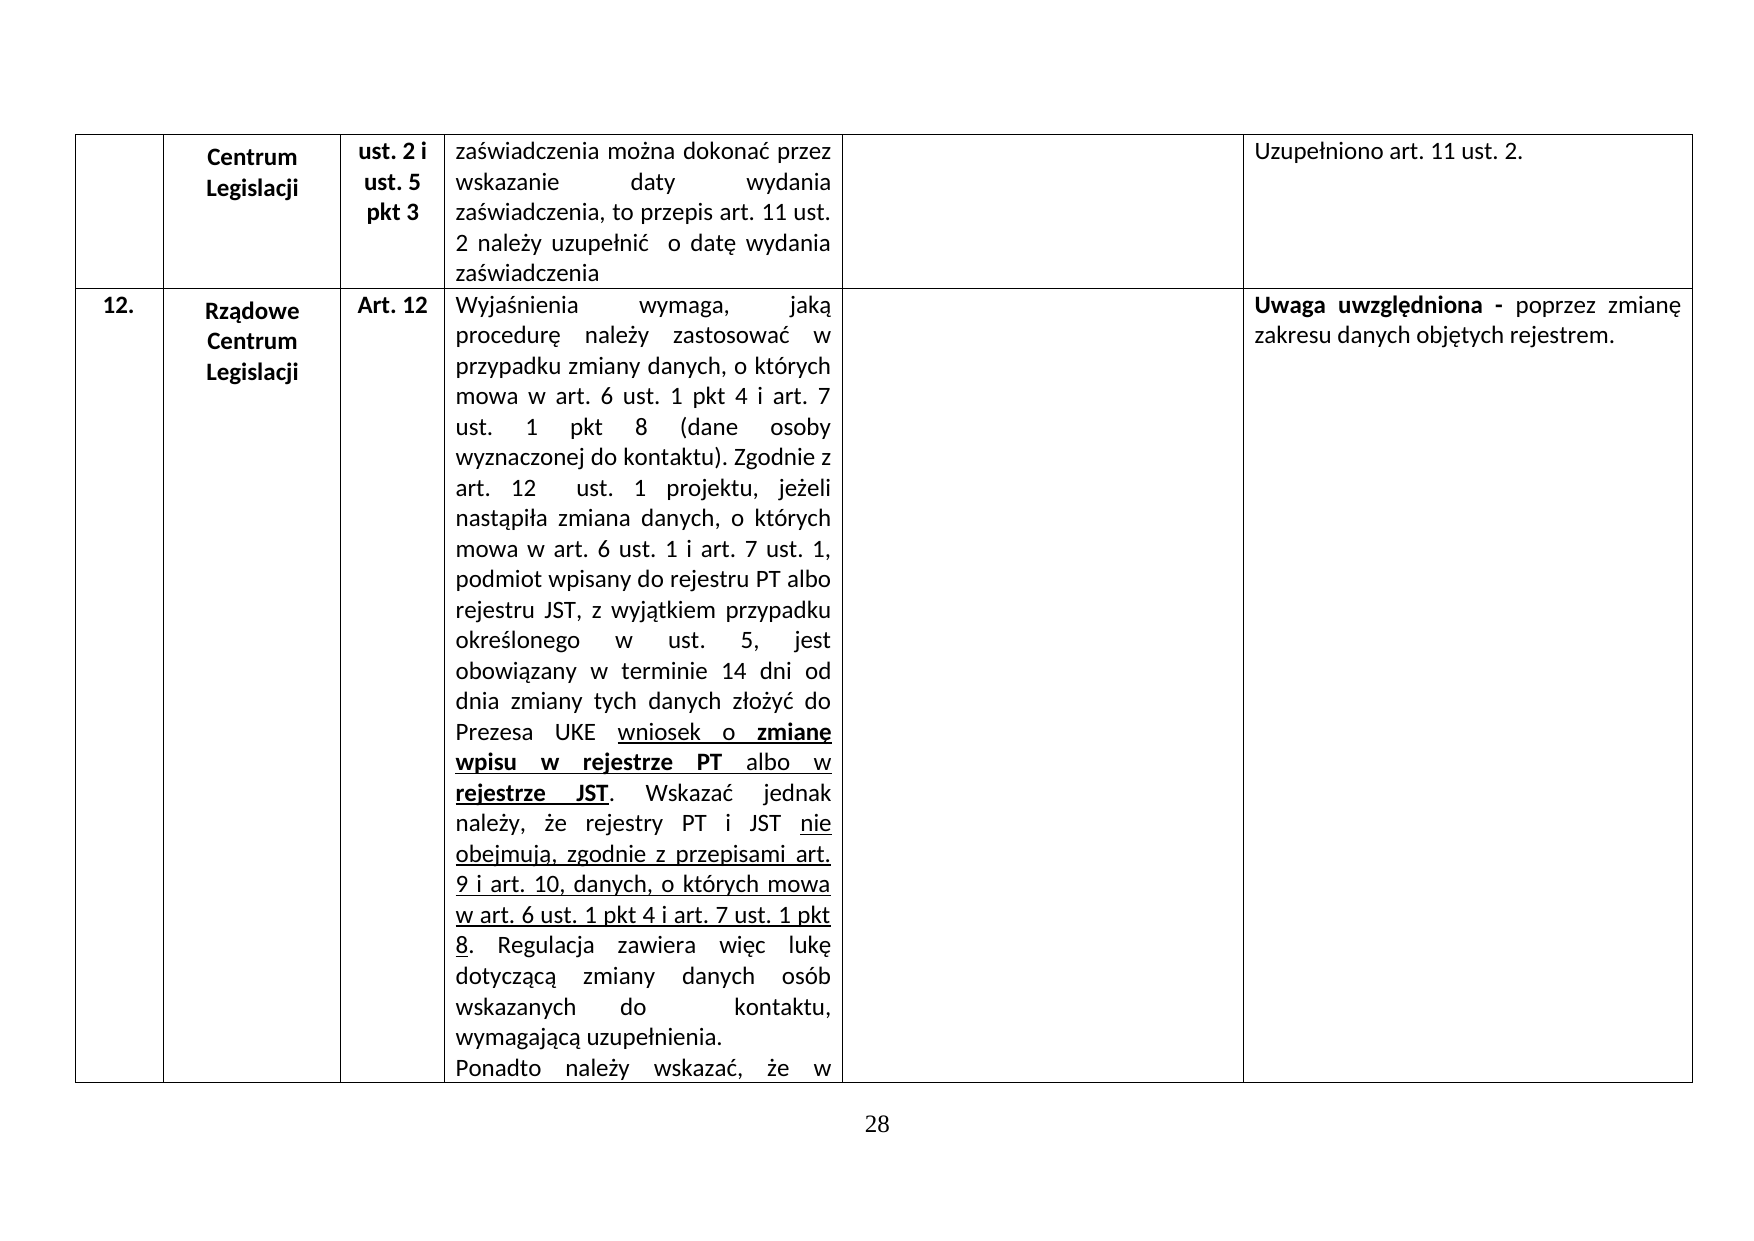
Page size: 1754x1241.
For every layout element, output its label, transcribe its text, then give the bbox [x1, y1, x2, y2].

table_cell [76, 289, 163, 1082]
table_cell Art. 12 [341, 289, 444, 1082]
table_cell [164, 289, 340, 1082]
table_cell [76, 135, 163, 288]
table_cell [164, 135, 340, 288]
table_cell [445, 135, 842, 288]
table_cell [445, 289, 842, 1082]
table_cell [1244, 135, 1692, 288]
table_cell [1244, 289, 1692, 1082]
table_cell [341, 135, 444, 288]
table_cell [843, 289, 1243, 1082]
table_cell [843, 135, 1243, 288]
